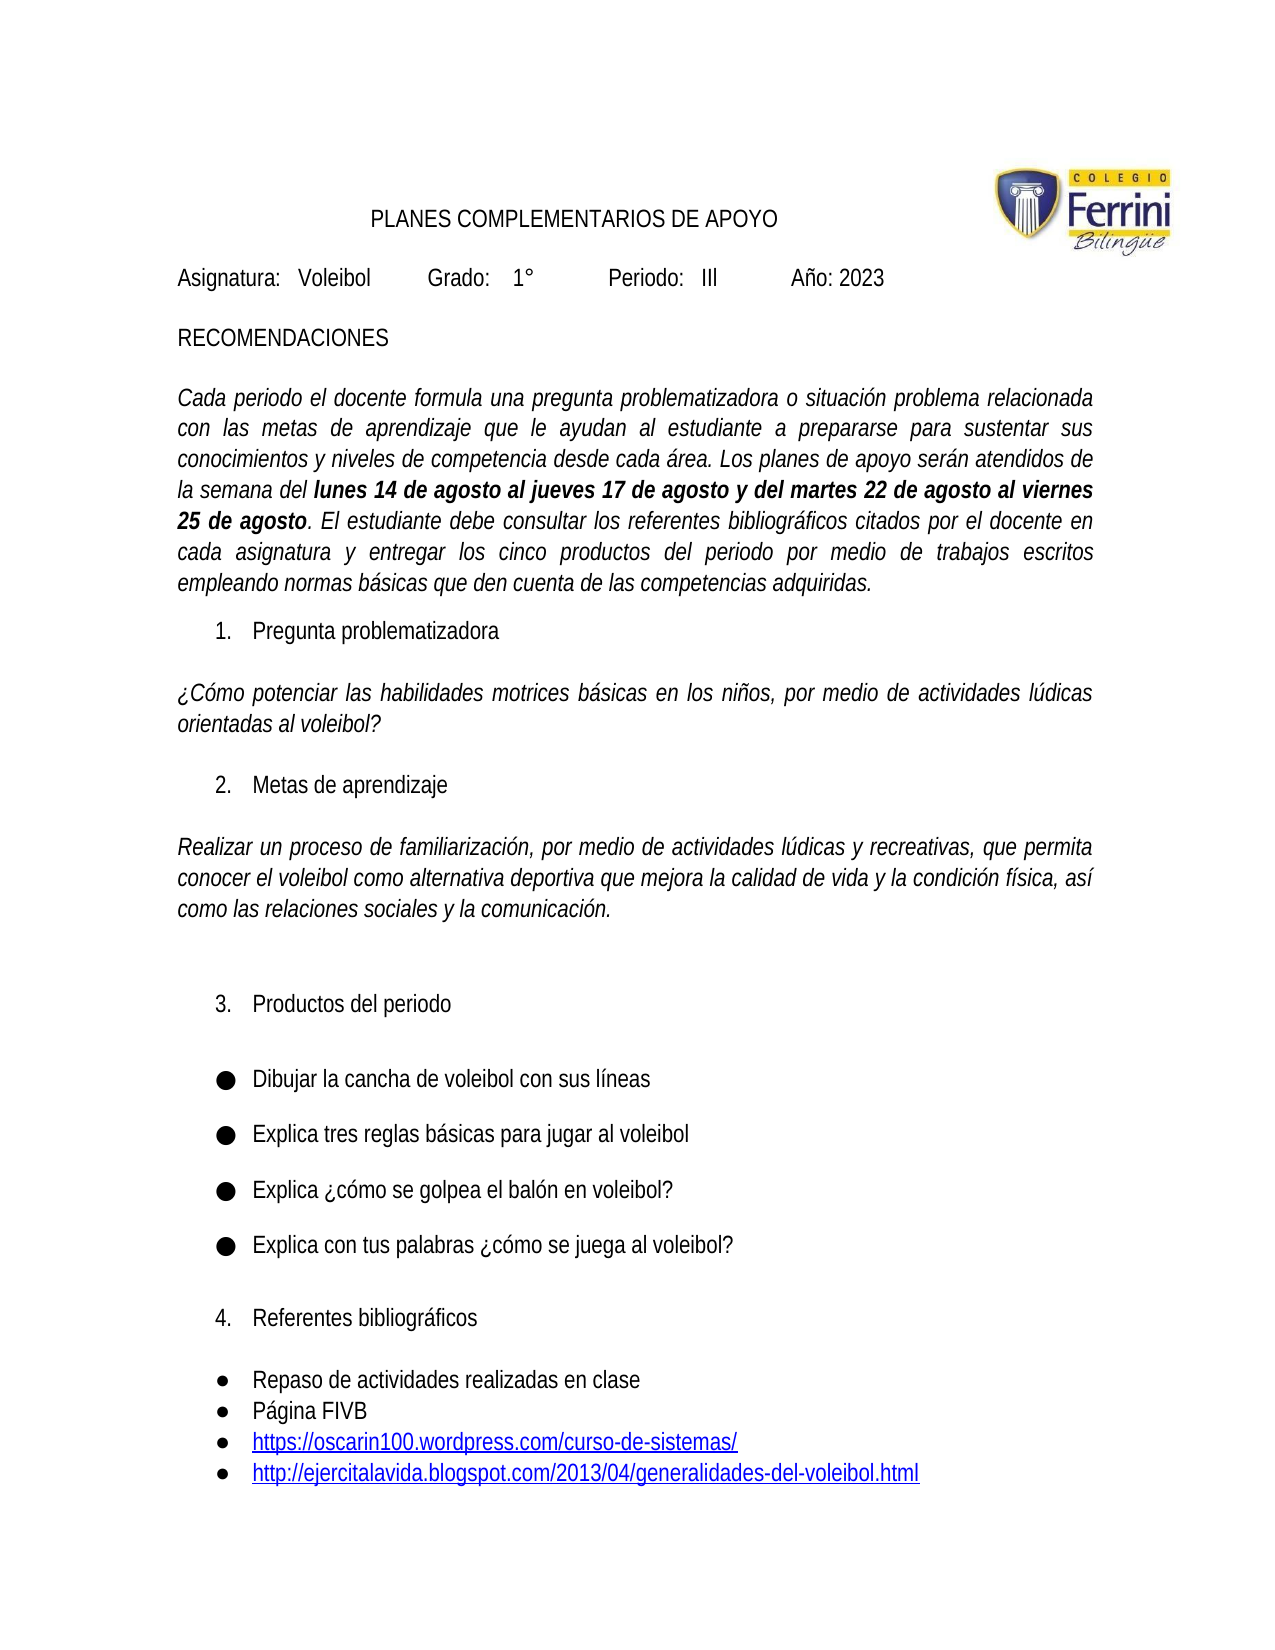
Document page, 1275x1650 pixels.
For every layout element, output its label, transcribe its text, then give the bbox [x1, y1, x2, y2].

list Página FIVB [215, 1396, 1098, 1424]
text Asignatura: Voleibol Grado: 1° Periodo: IIl Año: 2023 [177, 263, 1098, 292]
list Metas de aprendizaje [215, 770, 1098, 798]
list Referentes bibliográficos [215, 1303, 1098, 1331]
list Explica con tus palabras ¿cómo se juega al voleibol? [215, 1217, 1098, 1268]
list Explica ¿cómo se golpea el balón en voleibol? [215, 1161, 1098, 1212]
list Explica tres reglas básicas para jugar al voleibol [215, 1106, 1098, 1157]
text Cada periodo el docente formula una pregunta problematizadora o situación problema relacionada con las metas de aprendizaje que le ayudan al estudiante a prepararse para sustentar sus conocimientos y niveles de competencia desde cada área. Los planes de apoyo serán atendidos de la semana del lunes 14 de agosto al jueves 17 de agosto y del martes 22 de agosto al viernes 25 de agosto. El estudiante debe consultar los referentes bibliográficos citados por el docente en cada asignatura y entregar los cinco productos del periodo por medio de trabajos escritos empleando normas básicas que den cuenta de las competencias adquiridas. [177, 382, 1098, 597]
picture [971, 147, 1189, 269]
list Pregunta problematizadora [215, 616, 1098, 644]
text ¿Cómo potenciar las habilidades motrices básicas en los niños, por medio de actividades lúdicas orientadas al voleibol? [177, 678, 1098, 737]
list Dibujar la cancha de voleibol con sus líneas [215, 1051, 1098, 1102]
text Realizar un proceso de familiarización, por medio de actividades lúdicas y recreativas, que permita conocer el voleibol como alternativa deportiva que mejora la calidad de vida y la condición física, así como las relaciones sociales y la comunicación. [177, 832, 1098, 922]
text RECOMENDACIONES [177, 323, 1098, 352]
list Repaso de actividades realizadas en clase [215, 1365, 1098, 1393]
list http://ejercitalavida.blogspot.com/2013/04/generalidades-del-voleibol.html [215, 1457, 1098, 1486]
text PLANES COMPLEMENTARIOS DE APOYO [177, 204, 971, 232]
list Productos del periodo [215, 989, 1098, 1017]
list https://oscarin100.wordpress.com/curso-de-sistemas/ [215, 1427, 1098, 1455]
